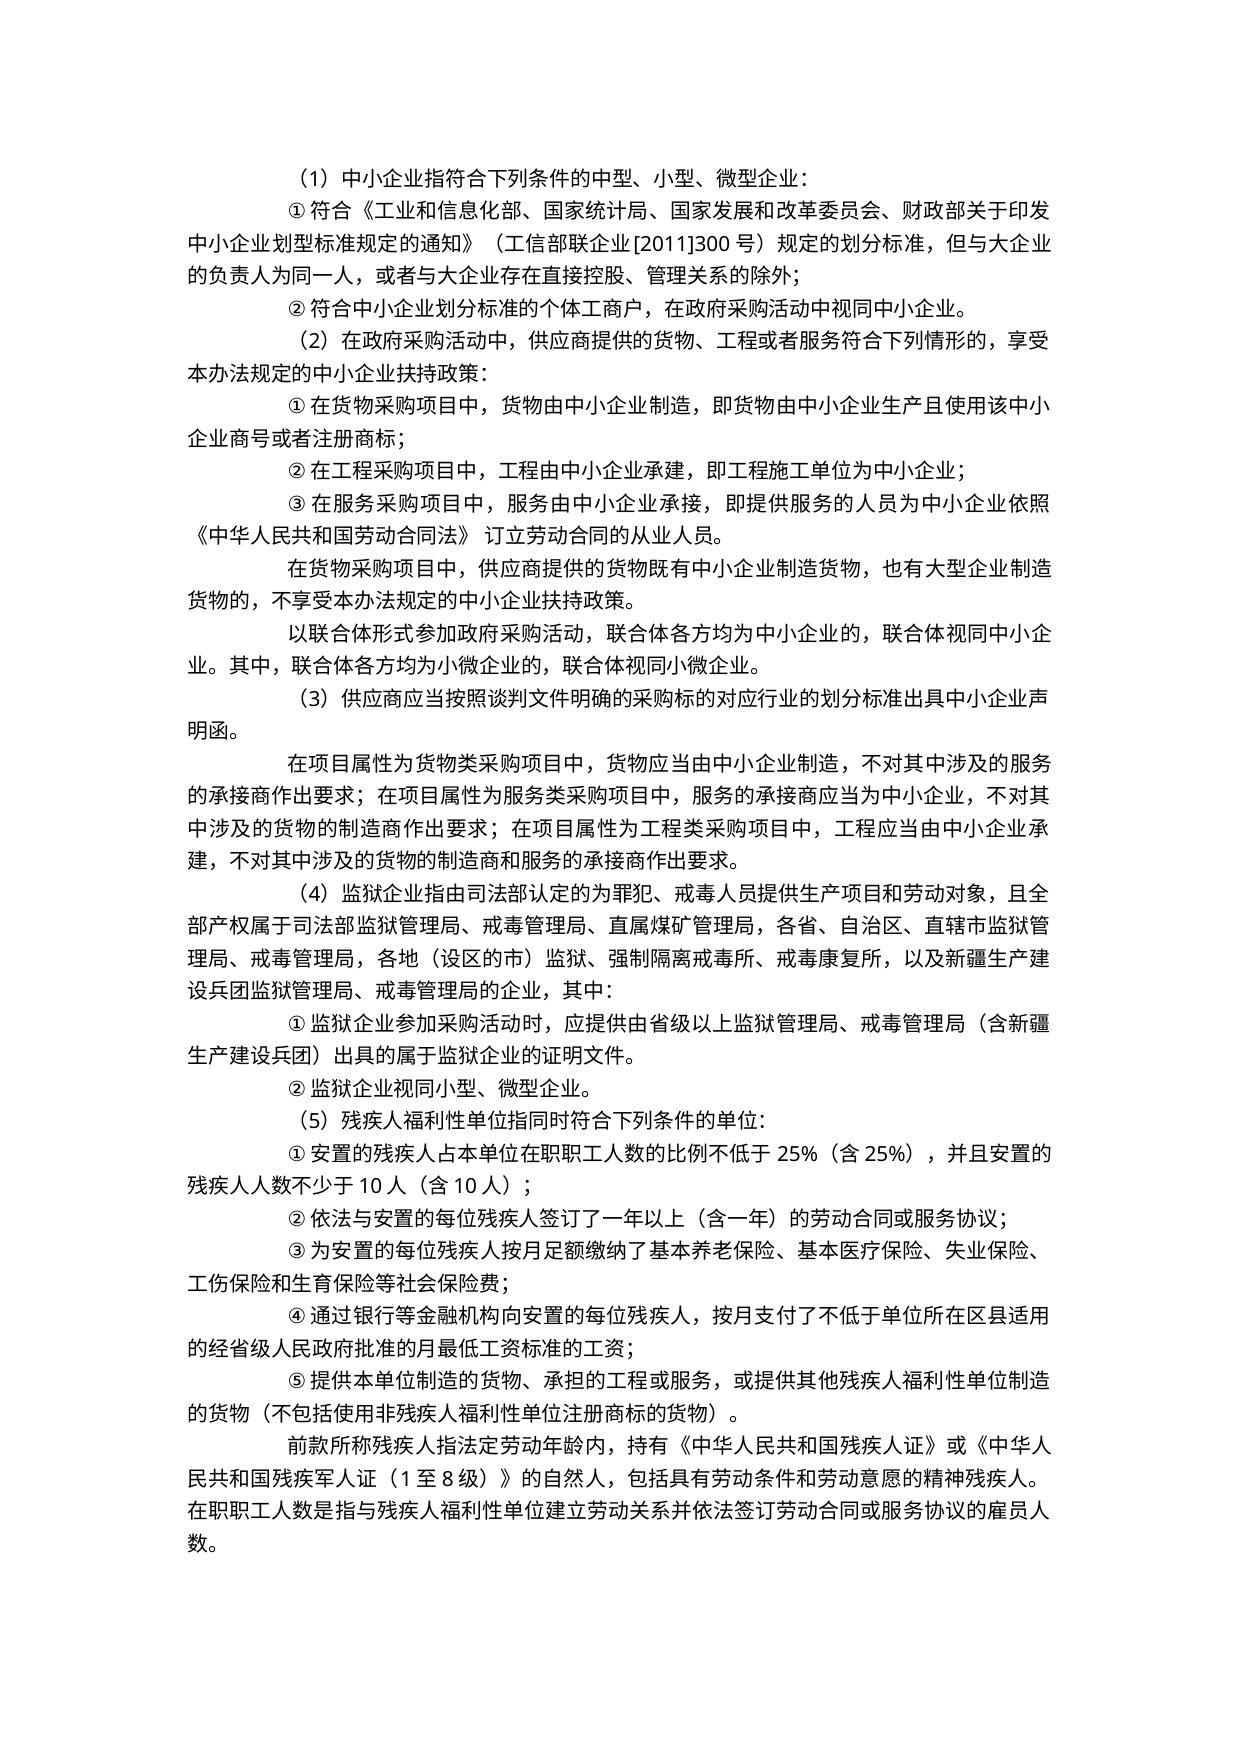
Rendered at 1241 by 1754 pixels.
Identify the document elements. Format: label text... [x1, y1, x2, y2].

text 在项目属性为货物类采购项目中，货物应当由中小企业制造，不对其中涉及的服务的承接商作出要求；在项目属性为服务类采购项目中，服务的承接商应当为中小企业，不对其中涉及的货物的制造商作出要求；在项目属性为工程类采购项目中，工程应当由中小企业承建，不对其中涉及的货物的制造商和服务的承接商作出要求。 [187, 747, 1053, 877]
text 前款所称残疾人指法定劳动年龄内，持有《中华人民共和国残疾人证》或《中华人民共和国残疾军人证（1至8级）》的自然人，包括具有劳动条件和劳动意愿的精神残疾人。在职职工人数是指与残疾人福利性单位建立劳动关系并依法签订劳动合同或服务协议的雇员人数。 [187, 1429, 1053, 1559]
text （1）中小企业指符合下列条件的中型、小型、微型企业： [187, 162, 1053, 194]
text 以联合体形式参加政府采购活动，联合体各方均为中小企业的，联合体视同中小企业。其中，联合体各方均为小微企业的，联合体视同小微企业。 [187, 617, 1053, 682]
text （4）监狱企业指由司法部认定的为罪犯、戒毒人员提供生产项目和劳动对象，且全部产权属于司法部监狱管理局、戒毒管理局、直属煤矿管理局，各省、自治区、直辖市监狱管理局、戒毒管理局，各地（设区的市）监狱、强制隔离戒毒所、戒毒康复所，以及新疆生产建设兵团监狱管理局、戒毒管理局的企业，其中： [187, 877, 1053, 1007]
text ⑤提供本单位制造的货物、承担的工程或服务，或提供其他残疾人福利性单位制造的货物（不包括使用非残疾人福利性单位注册商标的货物）。 [187, 1364, 1053, 1429]
text ①符合《工业和信息化部、国家统计局、国家发展和改革委员会、财政部关于印发中小企业划型标准规定的通知》（工信部联企业[2011]300号）规定的划分标准，但与大企业的负责人为同一人，或者与大企业存在直接控股、管理关系的除外； [187, 194, 1053, 292]
text （5）残疾人福利性单位指同时符合下列条件的单位： [187, 1104, 1053, 1137]
text ②在工程采购项目中，工程由中小企业承建，即工程施工单位为中小企业； [187, 454, 1053, 487]
text （3）供应商应当按照谈判文件明确的采购标的对应行业的划分标准出具中小企业声明函。 [187, 682, 1053, 747]
text 在货物采购项目中，供应商提供的货物既有中小企业制造货物，也有大型企业制造货物的，不享受本办法规定的中小企业扶持政策。 [187, 552, 1053, 617]
text ①在货物采购项目中，货物由中小企业制造，即货物由中小企业生产且使用该中小企业商号或者注册商标； [187, 389, 1053, 454]
text ①安置的残疾人占本单位在职职工人数的比例不低于25%（含25%），并且安置的残疾人人数不少于10人（含10人）； [187, 1137, 1053, 1202]
text ②符合中小企业划分标准的个体工商户，在政府采购活动中视同中小企业。 [187, 292, 1053, 324]
text ②依法与安置的每位残疾人签订了一年以上（含一年）的劳动合同或服务协议； [187, 1202, 1053, 1234]
text （2）在政府采购活动中，供应商提供的货物、工程或者服务符合下列情形的，享受本办法规定的中小企业扶持政策： [187, 324, 1053, 389]
text ④通过银行等金融机构向安置的每位残疾人，按月支付了不低于单位所在区县适用的经省级人民政府批准的月最低工资标准的工资； [187, 1299, 1053, 1364]
text ③为安置的每位残疾人按月足额缴纳了基本养老保险、基本医疗保险、失业保险、工伤保险和生育保险等社会保险费； [187, 1234, 1053, 1299]
text ③在服务采购项目中，服务由中小企业承接，即提供服务的人员为中小企业依照《中华人民共和国劳动合同法》 订立劳动合同的从业人员。 [187, 487, 1053, 552]
text ②监狱企业视同小型、微型企业。 [187, 1072, 1053, 1104]
text ①监狱企业参加采购活动时，应提供由省级以上监狱管理局、戒毒管理局（含新疆生产建设兵团）出具的属于监狱企业的证明文件。 [187, 1007, 1053, 1072]
